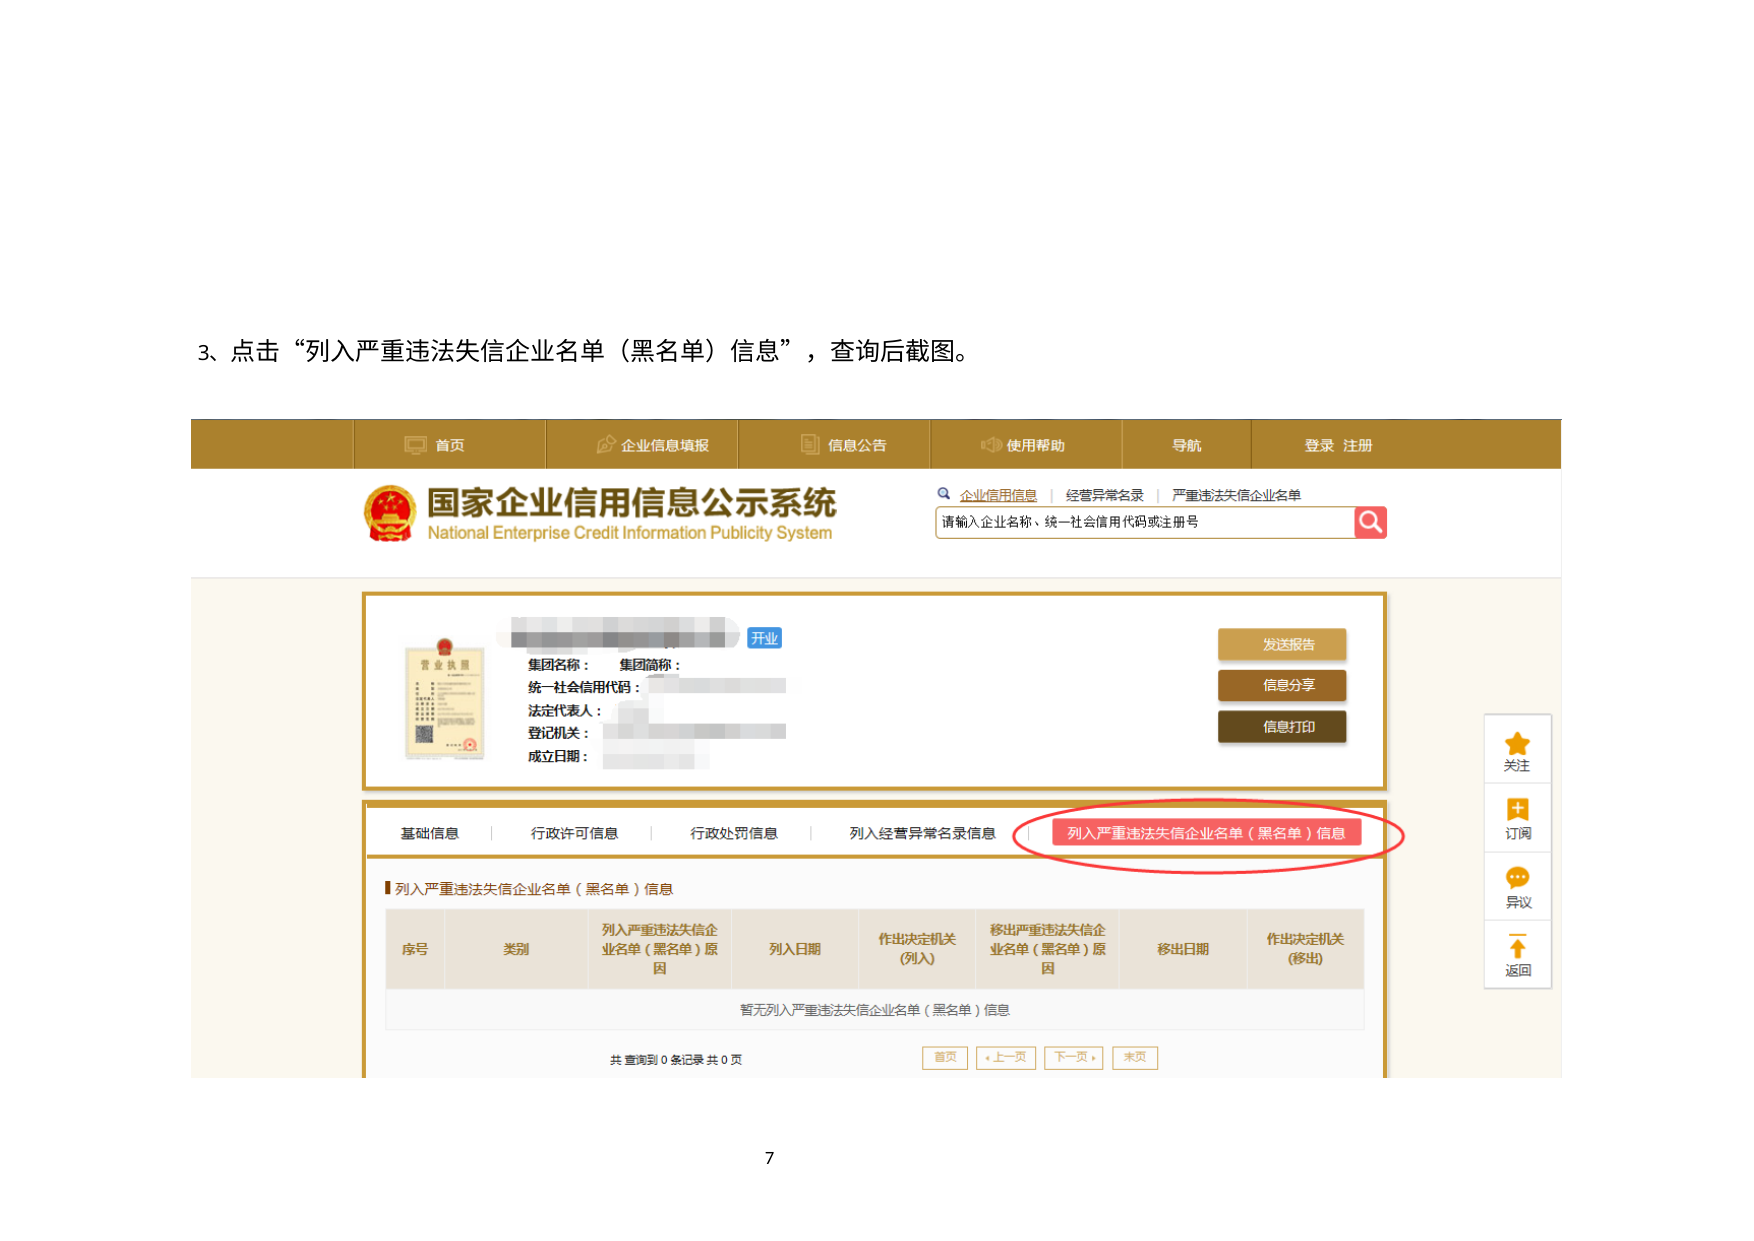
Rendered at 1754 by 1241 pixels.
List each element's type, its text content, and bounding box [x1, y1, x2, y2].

list 点击“列入严重违法失信企业名单（黑名单）信息”，查询后截图。 [148, 331, 1606, 367]
picture [191, 419, 1562, 1078]
